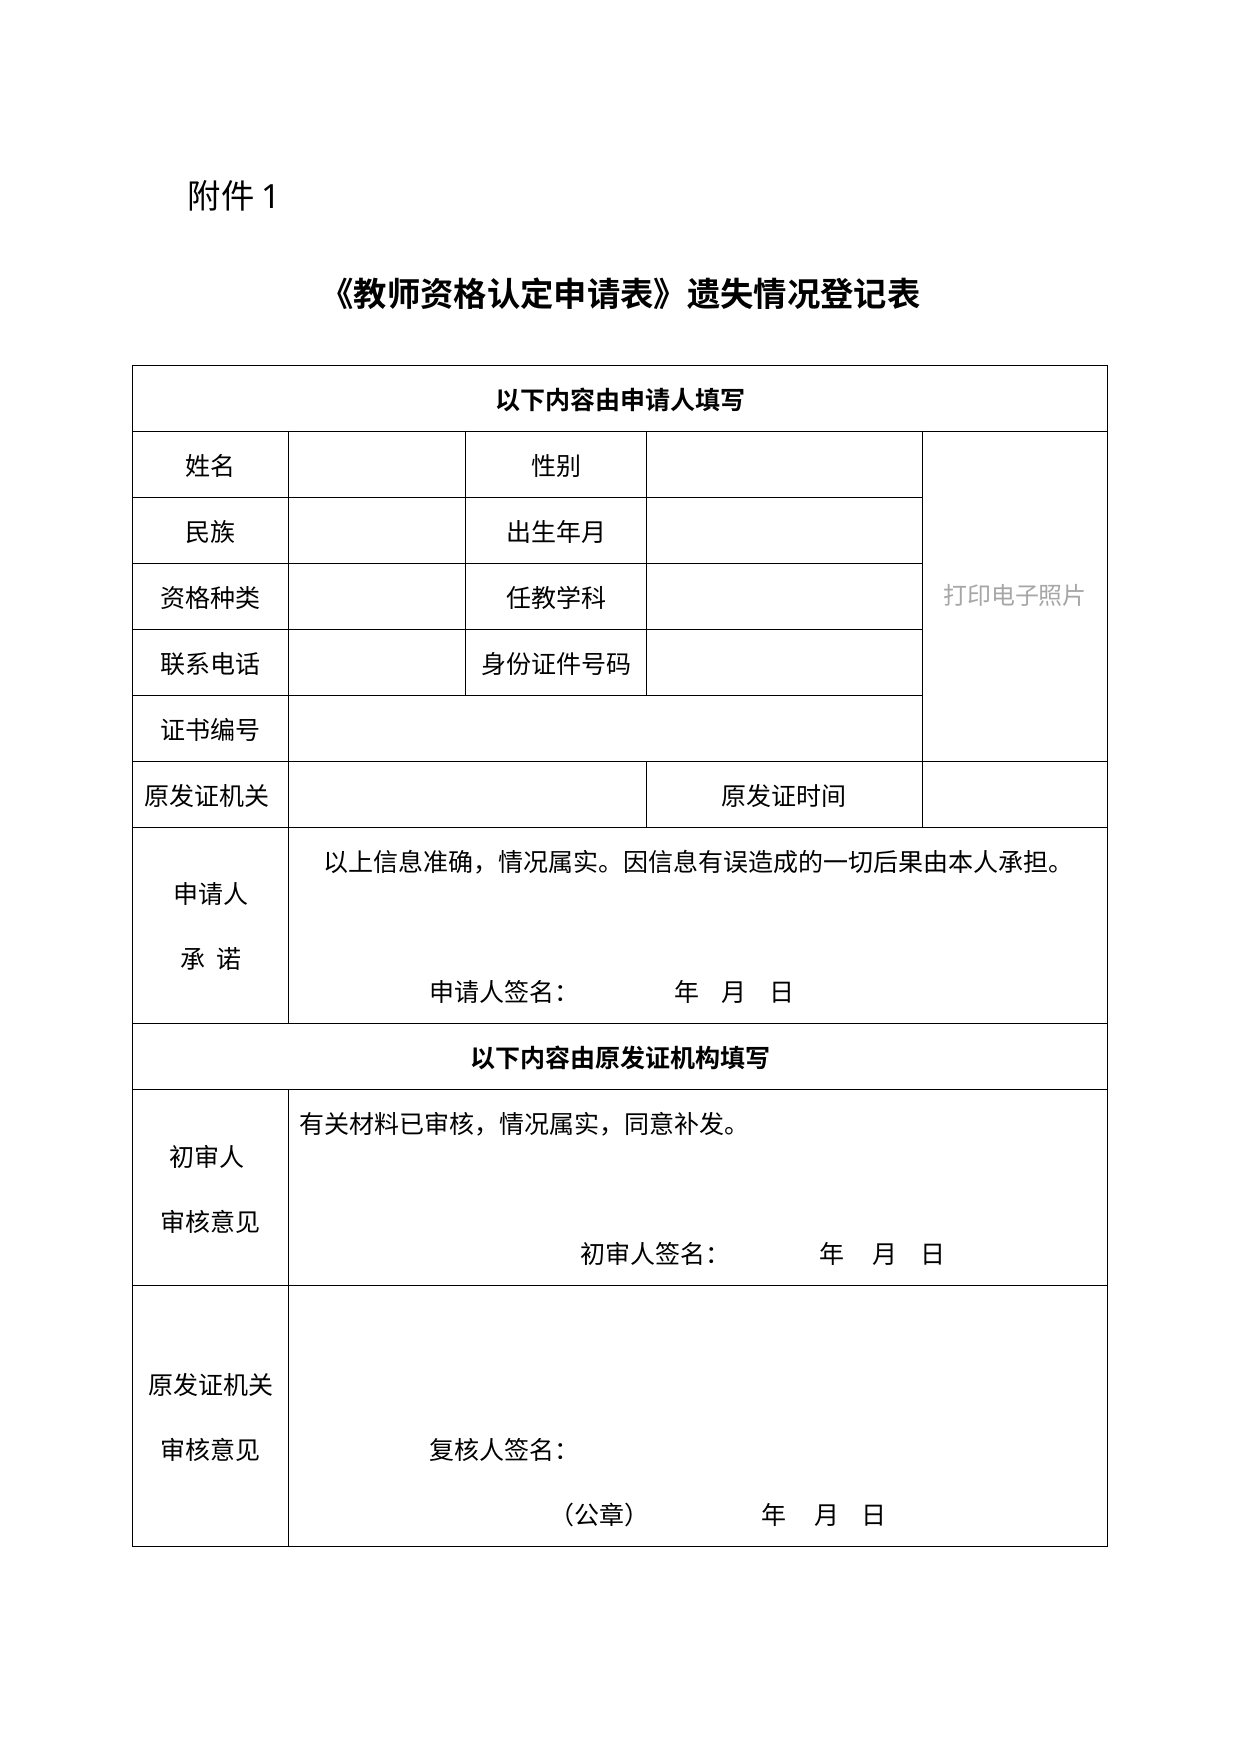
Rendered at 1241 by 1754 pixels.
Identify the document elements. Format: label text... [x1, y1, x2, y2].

table_cell 证书编号 [133, 696, 288, 761]
table_cell 任教学科 [466, 564, 646, 629]
table_cell [647, 432, 922, 497]
table_cell [289, 498, 465, 563]
table_cell 以下内容由原发证机构填写 [133, 1024, 1107, 1089]
table_cell [289, 564, 465, 629]
table_cell 复核人签名： （公章） 年 月 日 [289, 1286, 1107, 1546]
table_cell 性别 [466, 432, 646, 497]
table_cell [647, 564, 922, 629]
table_cell 初审人 审核意见 [133, 1090, 288, 1285]
table_cell [647, 498, 922, 563]
table_cell [289, 432, 465, 497]
table_cell 有关材料已审核，情况属实，同意补发。 初审人签名： 年 月 日 [289, 1090, 1107, 1285]
table_cell 身份证件号码 [466, 630, 646, 695]
table_cell [289, 696, 922, 761]
table_cell 出生年月 [466, 498, 646, 563]
table_cell 姓名 [133, 432, 288, 497]
table_cell 原发证时间 [647, 762, 922, 827]
text 《教师资格认定申请表》遗失情况登记表 [187, 259, 1053, 324]
table_cell 民族 [133, 498, 288, 563]
table_cell 以上信息准确，情况属实。因信息有误造成的一切后果由本人承担。 申请人签名： 年 月 日 [289, 828, 1107, 1023]
text 附件1 [187, 162, 1053, 227]
table_cell [289, 762, 646, 827]
table_cell 联系电话 [133, 630, 288, 695]
table_cell 原发证机关 [133, 762, 288, 827]
table_header 以下内容由申请人填写 [133, 366, 1107, 431]
table_cell [923, 762, 1107, 827]
table_cell 打印电子照片 [923, 432, 1107, 761]
table_cell [647, 630, 922, 695]
table_cell 原发证机关 审核意见 [133, 1286, 288, 1546]
table_cell 申请人 承 诺 [133, 828, 288, 1023]
table_cell [289, 630, 465, 695]
table_cell 资格种类 [133, 564, 288, 629]
